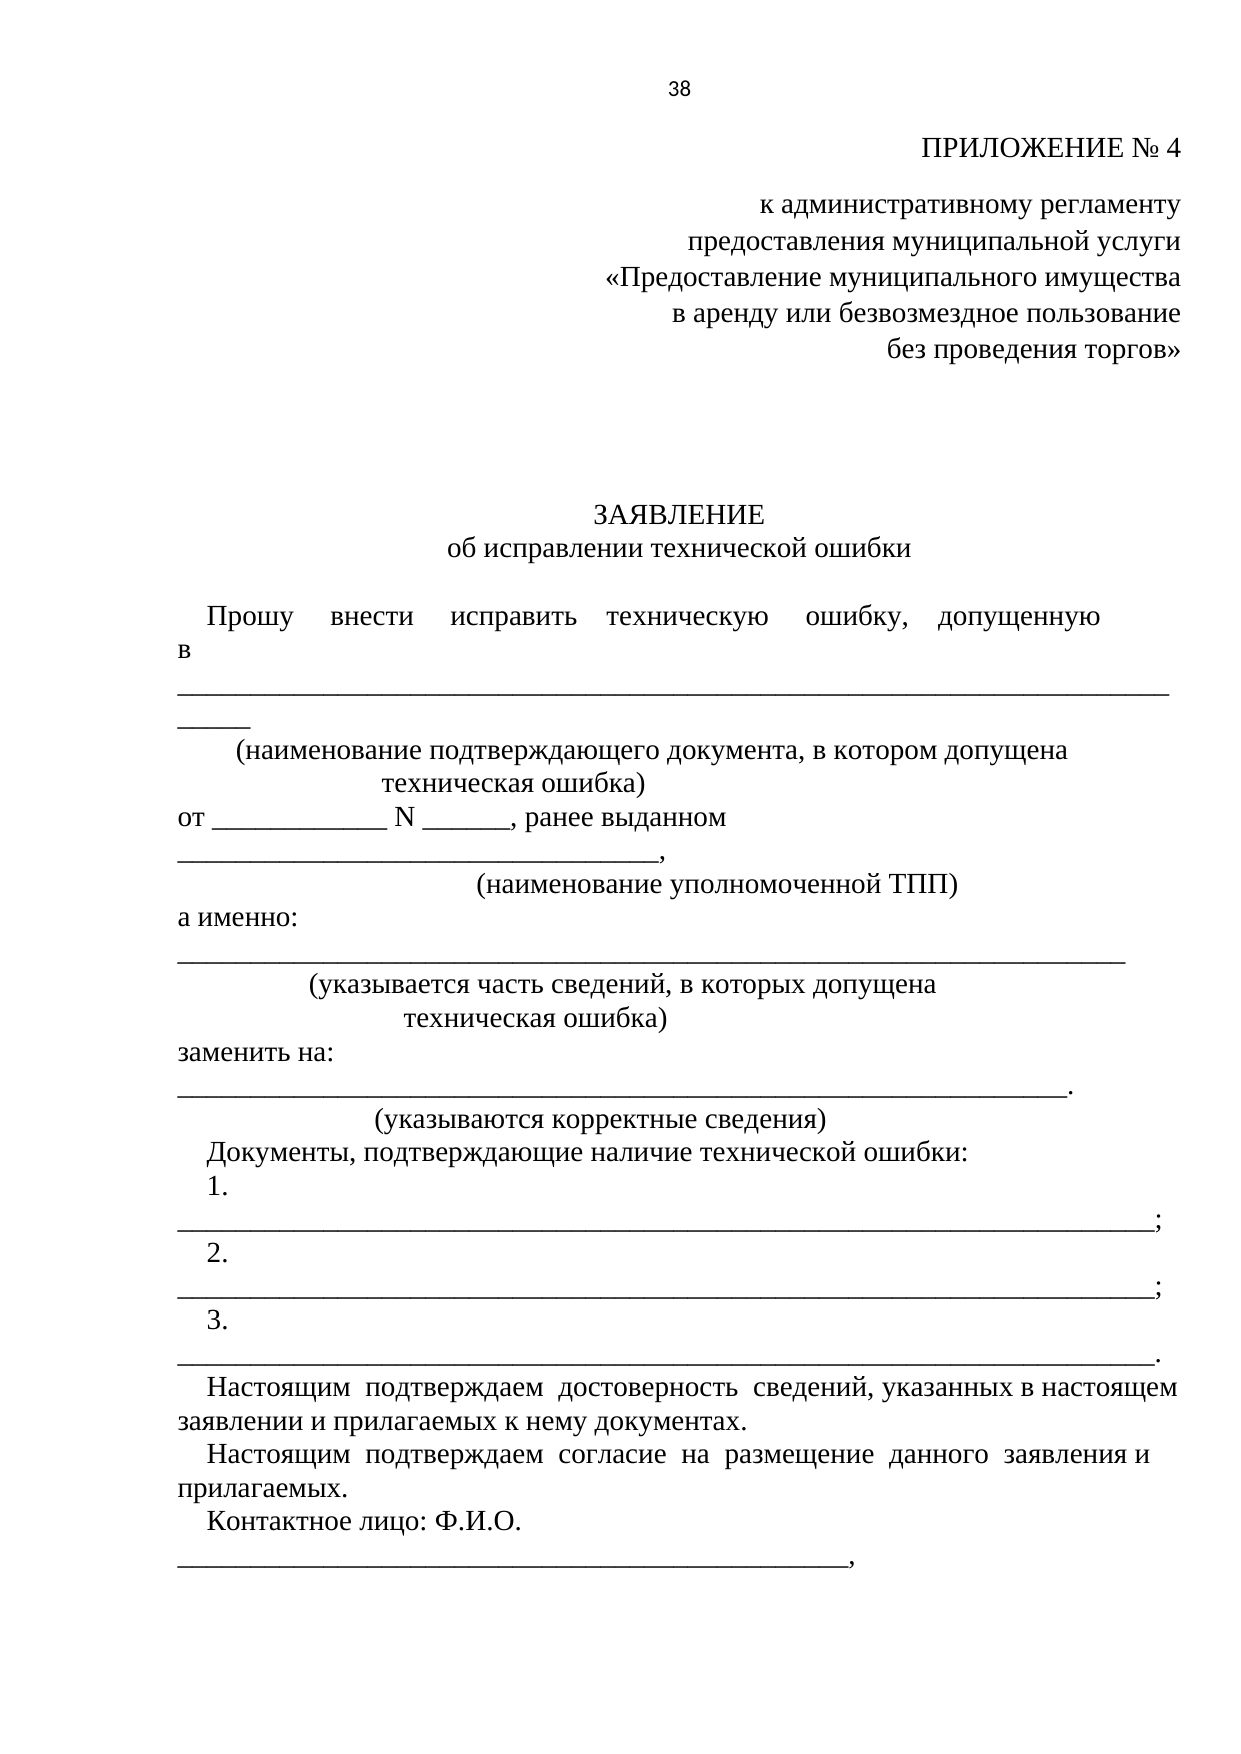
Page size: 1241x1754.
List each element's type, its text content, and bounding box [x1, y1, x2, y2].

text а именно: _________________________________________________________________ [177, 899, 1181, 967]
text (наименование уполномоченной ТПП) [177, 866, 1181, 899]
text Прошу внести исправить техническую ошибку, допущенную [177, 598, 1181, 631]
text Документы, подтверждающие наличие технической ошибки: [177, 1134, 1181, 1168]
text 1. ___________________________________________________________________; [177, 1168, 1181, 1235]
text 3. ___________________________________________________________________. [177, 1302, 1181, 1369]
text в аренду или безвозмездное пользование [177, 295, 1181, 329]
text ПРИЛОЖЕНИЕ № 4 [177, 130, 1181, 163]
text 2. ___________________________________________________________________; [177, 1235, 1181, 1302]
text предоставления муниципальной услуги [177, 223, 1181, 256]
text заявлении и прилагаемых к нему документах. [177, 1403, 1181, 1436]
text от ____________ N ______, ранее выданном _________________________________, [177, 799, 1181, 866]
text прилагаемых. [177, 1470, 1181, 1503]
text Настоящим подтверждаем согласие на размещение данного заявления и [177, 1436, 1181, 1470]
text (указываются корректные сведения) [177, 1101, 1181, 1134]
text Контактное лицо: Ф.И.О. ______________________________________________, [177, 1503, 1181, 1570]
text техническая ошибка) [177, 765, 1181, 799]
text без проведения торгов» [177, 331, 1181, 365]
text Настоящим подтверждаем достоверность сведений, указанных в настоящем [177, 1369, 1181, 1403]
text в _________________________________________________________________________ [177, 631, 1181, 732]
text об исправлении технической ошибки [177, 531, 1181, 564]
text техническая ошибка) [177, 1000, 1181, 1034]
text (указывается часть сведений, в которых допущена [177, 967, 1181, 1000]
text заменить на: _____________________________________________________________. [177, 1034, 1181, 1101]
text «Предоставление муниципального имущества [177, 259, 1181, 292]
text (наименование подтверждающего документа, в котором допущена [177, 732, 1181, 765]
text ЗАЯВЛЕНИЕ [177, 497, 1181, 531]
text к административному регламенту [177, 187, 1181, 220]
